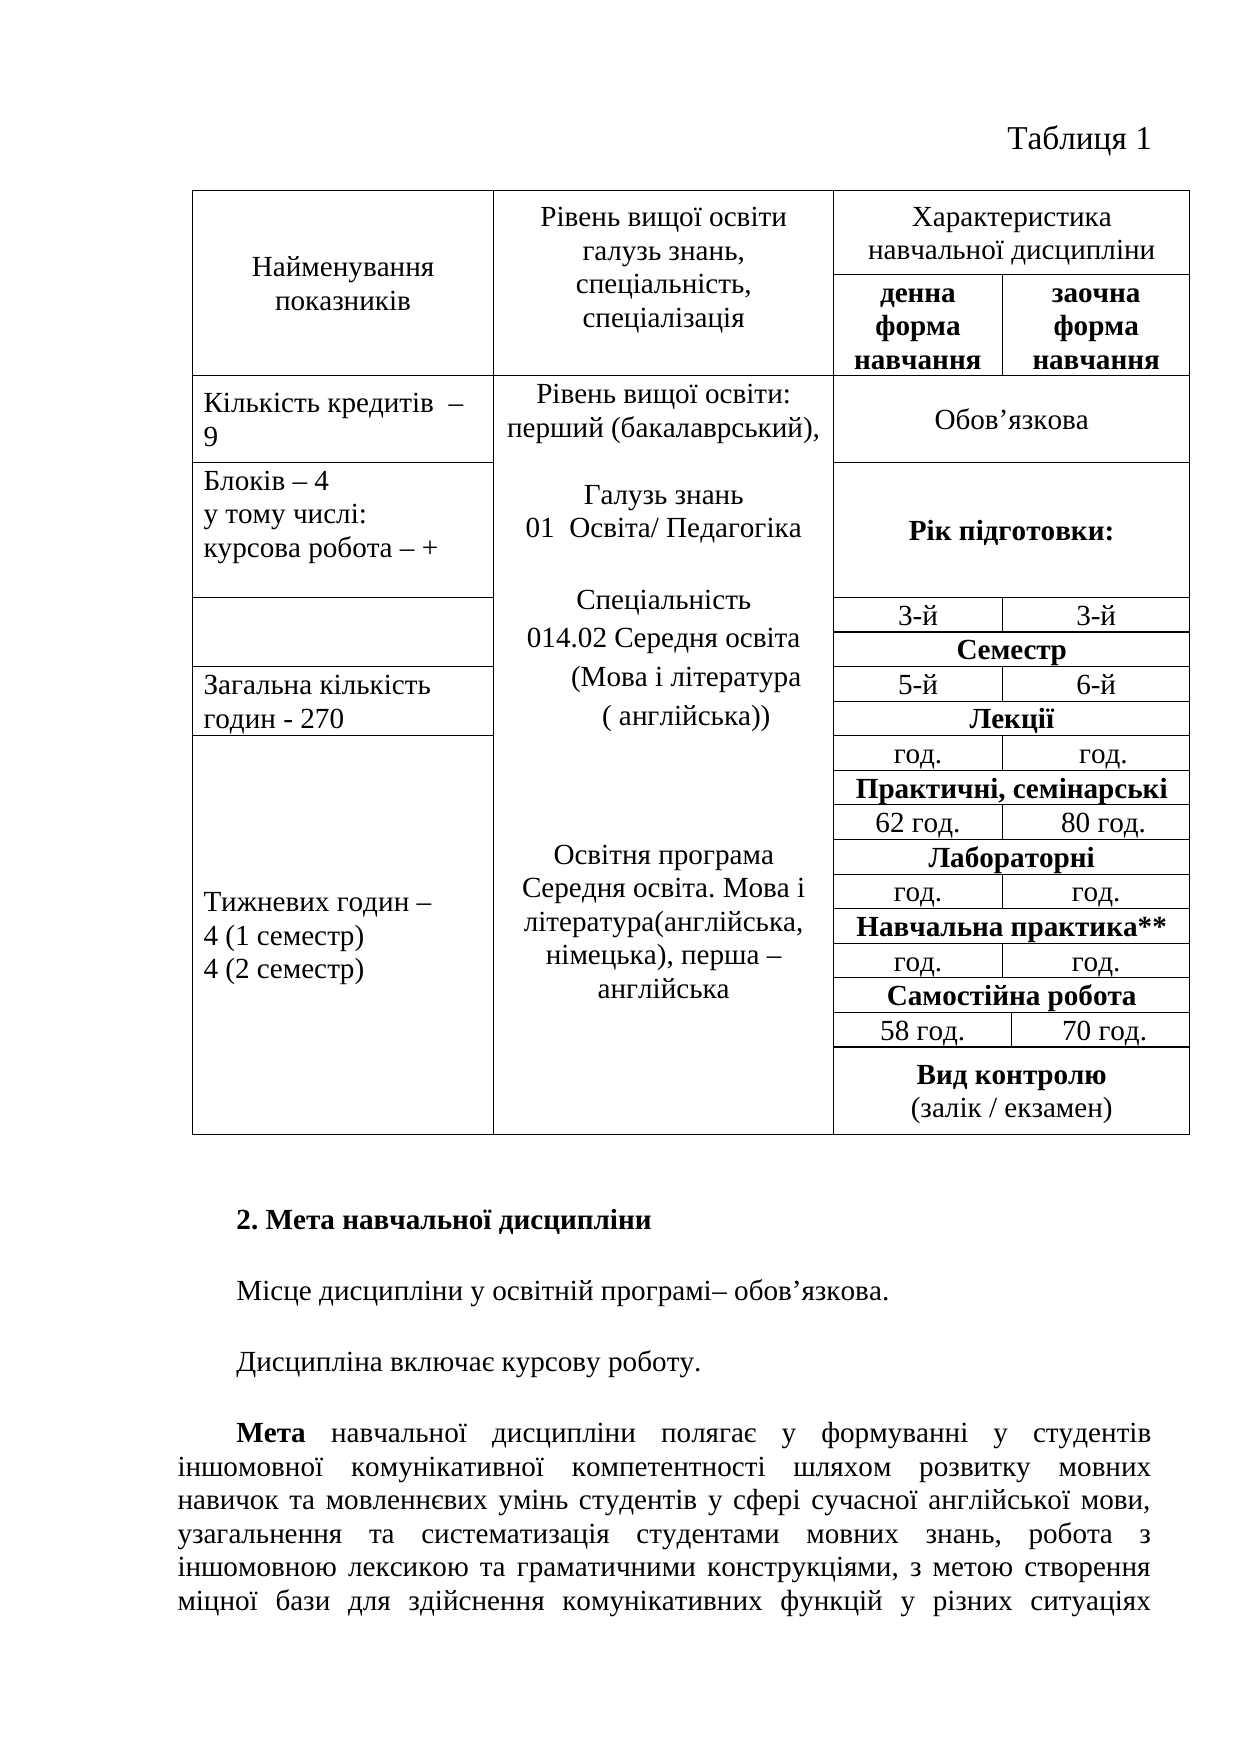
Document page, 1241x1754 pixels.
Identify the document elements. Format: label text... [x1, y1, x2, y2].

table_header Рівень вищої освіти галузь знань, спеціальність, спеціалізація [494, 191, 833, 375]
table_cell 6-й [1003, 667, 1189, 701]
table_cell Блоків – 4 у тому числі: курсова робота – + [193, 463, 493, 597]
text Місце дисципліни у освітній програмі– обов’язкова. [177, 1273, 1152, 1306]
table_cell 62 год. [834, 805, 1002, 839]
table_cell год. [834, 944, 1002, 977]
table_cell год. [1003, 736, 1189, 770]
table_cell Обов’язкова [834, 376, 1189, 462]
text Дисципліна включає курсову роботу. [177, 1344, 1152, 1378]
table_cell 70 год. [1012, 1013, 1189, 1046]
subtitle Таблиця 1 [290, 118, 1152, 156]
table_cell денна форма навчання [834, 275, 1002, 375]
table_cell Рік підготовки: [834, 463, 1189, 597]
table_cell год. [834, 736, 1002, 770]
table_cell Кількість кредитів – 9 [193, 376, 493, 462]
table_cell 80 год. [1003, 805, 1189, 839]
table_cell 3-й [834, 598, 1002, 631]
text 2. Мета навчальної дисципліни [177, 1202, 1152, 1235]
table_cell год. [1003, 875, 1189, 908]
table_cell 58 год. [834, 1013, 1011, 1046]
table_cell Семестр [834, 633, 1189, 666]
table_cell год. [834, 875, 1002, 908]
table_cell Вид контролю (залік / екзамен) [834, 1048, 1189, 1134]
table_header Найменування показників [193, 191, 493, 375]
table_cell Лабораторні [834, 840, 1189, 873]
table_cell [193, 598, 493, 666]
table_cell 3-й [1003, 598, 1189, 631]
table_cell Рівень вищої освіти: перший (бакалаврський), Галузь знань 01 Освіта/ Педагогіка Спеціальність 014.02 Середня освіта (Мова і література ( англійська)) Освітня програма Середня освіта. Мова і література(англійська, німецька), перша – англійська [494, 376, 833, 1134]
table_cell Тижневих годин – 4 (1 семестр) 4 (2 семестр) [193, 736, 493, 1134]
table_cell Самостійна робота [834, 978, 1189, 1012]
table_header Характеристика навчальної дисципліни [834, 191, 1189, 274]
table_cell Лекції [834, 702, 1189, 735]
table_cell заочна форма навчання [1003, 275, 1189, 375]
table_cell Загальна кількість годин - 270 [193, 667, 493, 735]
table_cell год. [1003, 944, 1189, 977]
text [177, 1415, 1152, 1616]
table_cell Навчальна практика** [834, 909, 1189, 943]
table_cell Практичні, семінарські [834, 771, 1189, 804]
table_cell 5-й [834, 667, 1002, 701]
